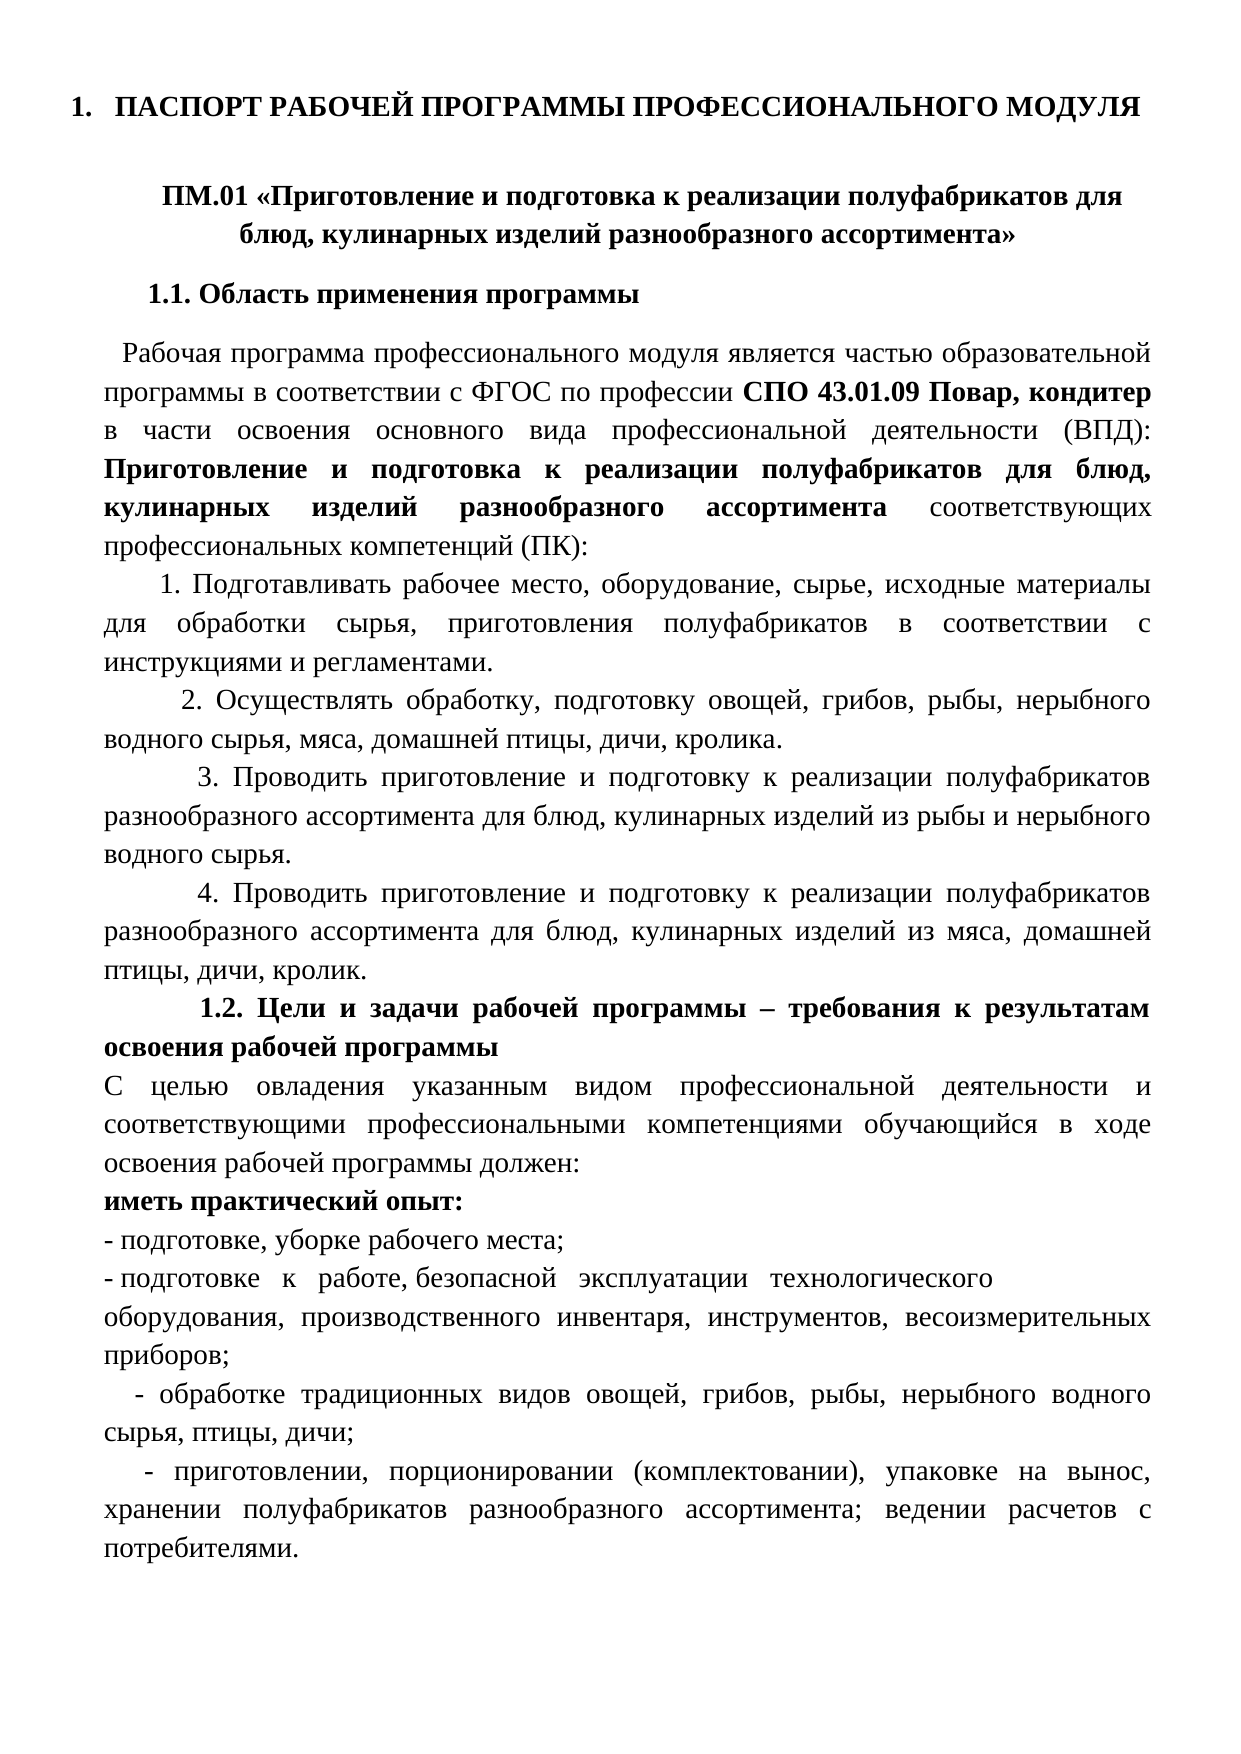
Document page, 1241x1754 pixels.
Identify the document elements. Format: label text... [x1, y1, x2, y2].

text Рабочая программа профессионального модуля является частью образовательной программы в соответствии с ФГОС по профессии СПО 43.01.09 Повар, кондитер в части освоения основного вида профессиональной деятельности (ВПД): Приготовление и подготовка к реализации полуфабрикатов для блюд, кулинарных изделий разнообразного ассортимента соответствующих профессиональных компетенций (ПК): [103, 335, 1152, 562]
text 4. Проводить приготовление и подготовку к реализации полуфабрикатов разнообразного ассортимента для блюд, кулинарных изделий из мяса, домашней птицы, дичи, кролик. [103, 875, 1152, 986]
text оборудования, производственного инвентаря, инструментов, весоизмерительных приборов; [103, 1299, 1152, 1371]
list ПАСПОРТ РАБОЧЕЙ ПРОГРАММЫ ПРОФЕССИОНАЛЬНОГО МОДУЛЯ [59, 89, 1152, 122]
text ПМ.01 «Приготовление и подготовка к реализации полуфабрикатов для блюд, кулинарных изделий разнообразного ассортимента» [103, 178, 1152, 250]
text С целью овладения указанным видом профессиональной деятельности и соответствующими профессиональными компетенциями обучающийся в ходе освоения рабочей программы должен: [103, 1068, 1152, 1178]
text - подготовке, уборке рабочего места; [103, 1222, 1152, 1255]
text 1.1. Область применения программы [103, 276, 1152, 309]
text иметь практический опыт: [103, 1183, 1152, 1217]
text - подготовке к работе, безопасной эксплуатации технологического [103, 1260, 1152, 1294]
text 2. Осуществлять обработку, подготовку овощей, грибов, рыбы, нерыбного водного сырья, мяса, домашней птицы, дичи, кролика. [103, 682, 1152, 754]
text 1. Подготавливать рабочее место, оборудование, сырье, исходные материалы для обработки сырья, приготовления полуфабрикатов в соответствии с инструкциями и регламентами. [103, 567, 1152, 677]
text - обработке традиционных видов овощей, грибов, рыбы, нерыбного водного сырья, птицы, дичи; [103, 1376, 1152, 1448]
text 1.2. Цели и задачи рабочей программы – требования к результатам освоения рабочей программы [103, 991, 1152, 1063]
text 3. Проводить приготовление и подготовку к реализации полуфабрикатов разнообразного ассортимента для блюд, кулинарных изделий из рыбы и нерыбного водного сырья. [103, 759, 1152, 870]
text - приготовлении, порционировании (комплектовании), упаковке на вынос, хранении полуфабрикатов разнообразного ассортимента; ведении расчетов с потребителями. [103, 1453, 1152, 1564]
